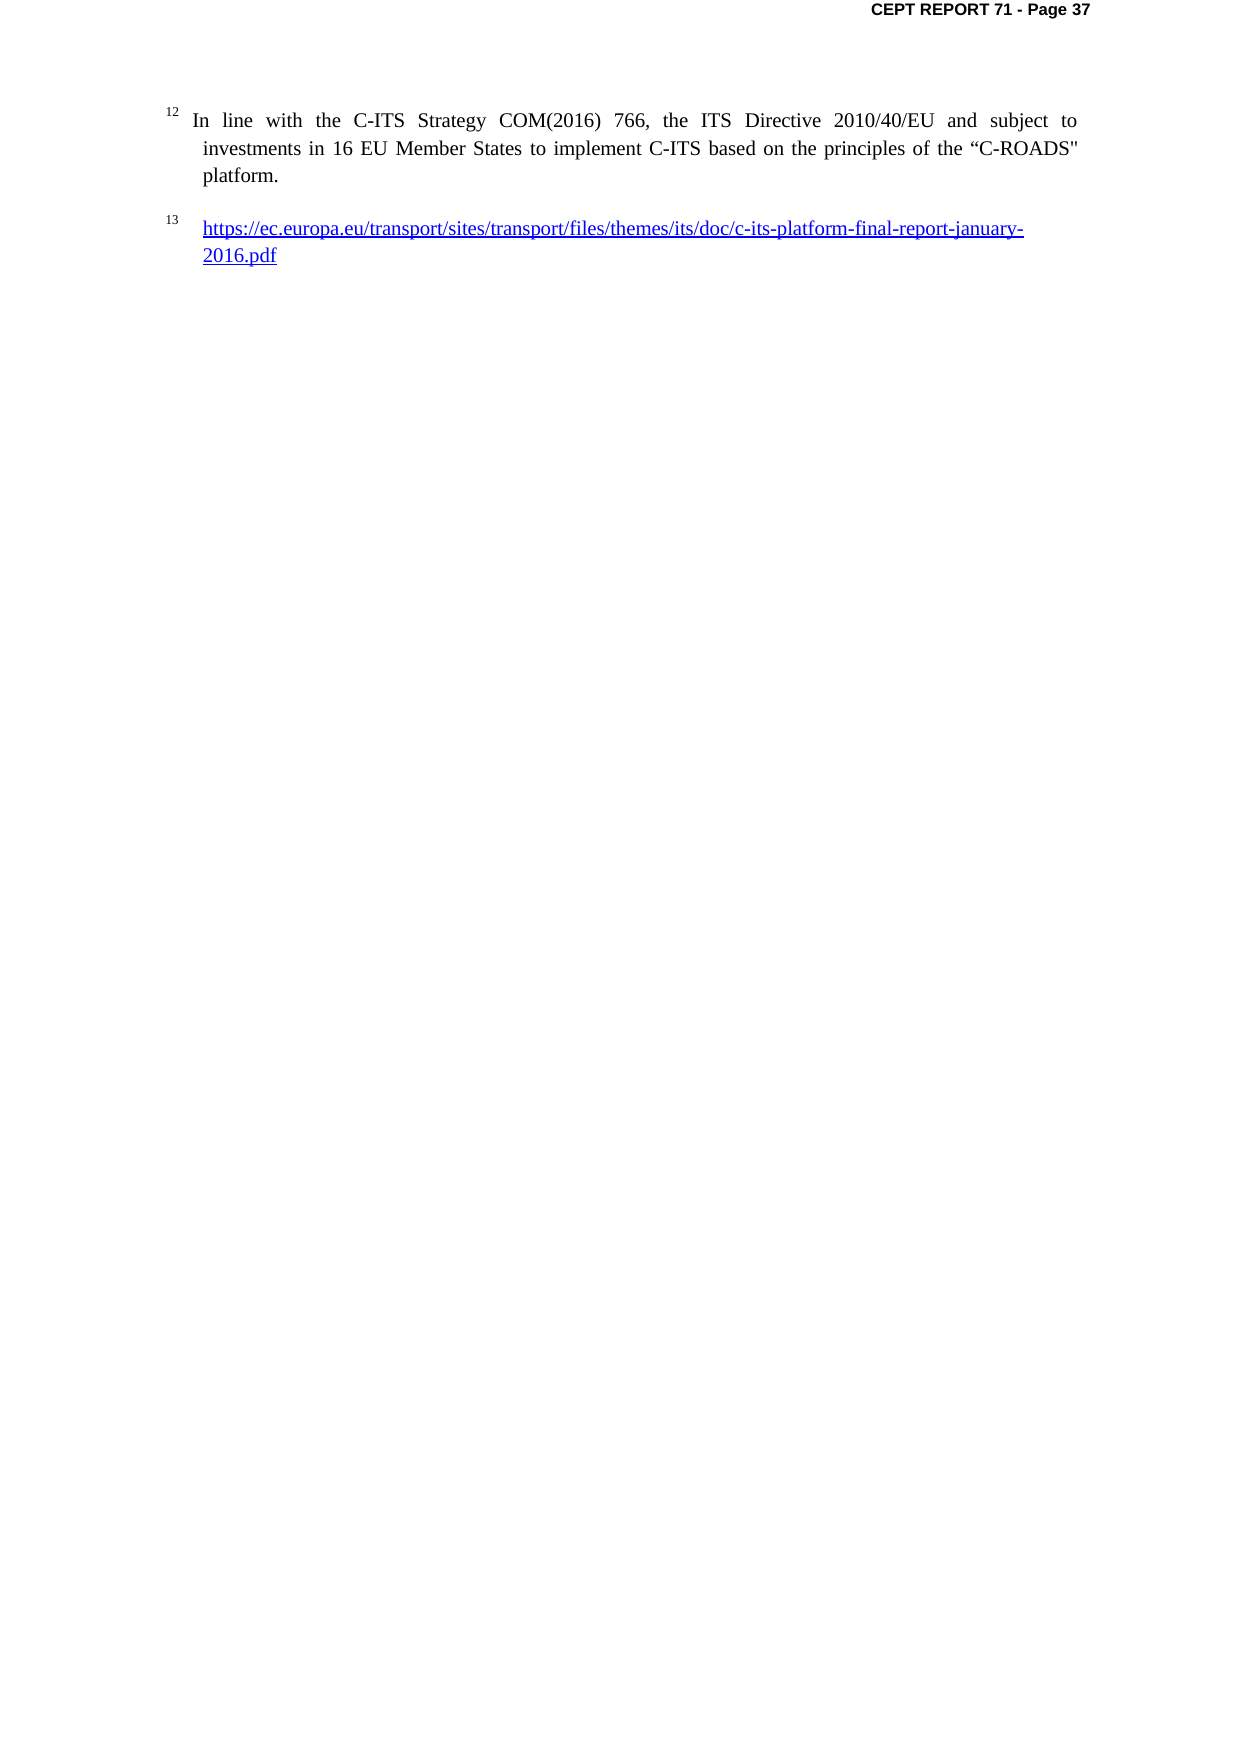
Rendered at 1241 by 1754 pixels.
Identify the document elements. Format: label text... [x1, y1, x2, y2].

text 13 https://ec.europa.eu/transport/sites/transport/files/themes/its/doc/c-its-platform-final-report-january- 2016.pdf [165, 212, 1035, 267]
text 12 In line with the C-ITS Strategy COM(2016) 766, the ITS Directive 2010/40/EU and subject to investments in 16 EU Member States to implement C-ITS based on the principles of the “C-ROADS" platform. [165, 104, 1078, 187]
